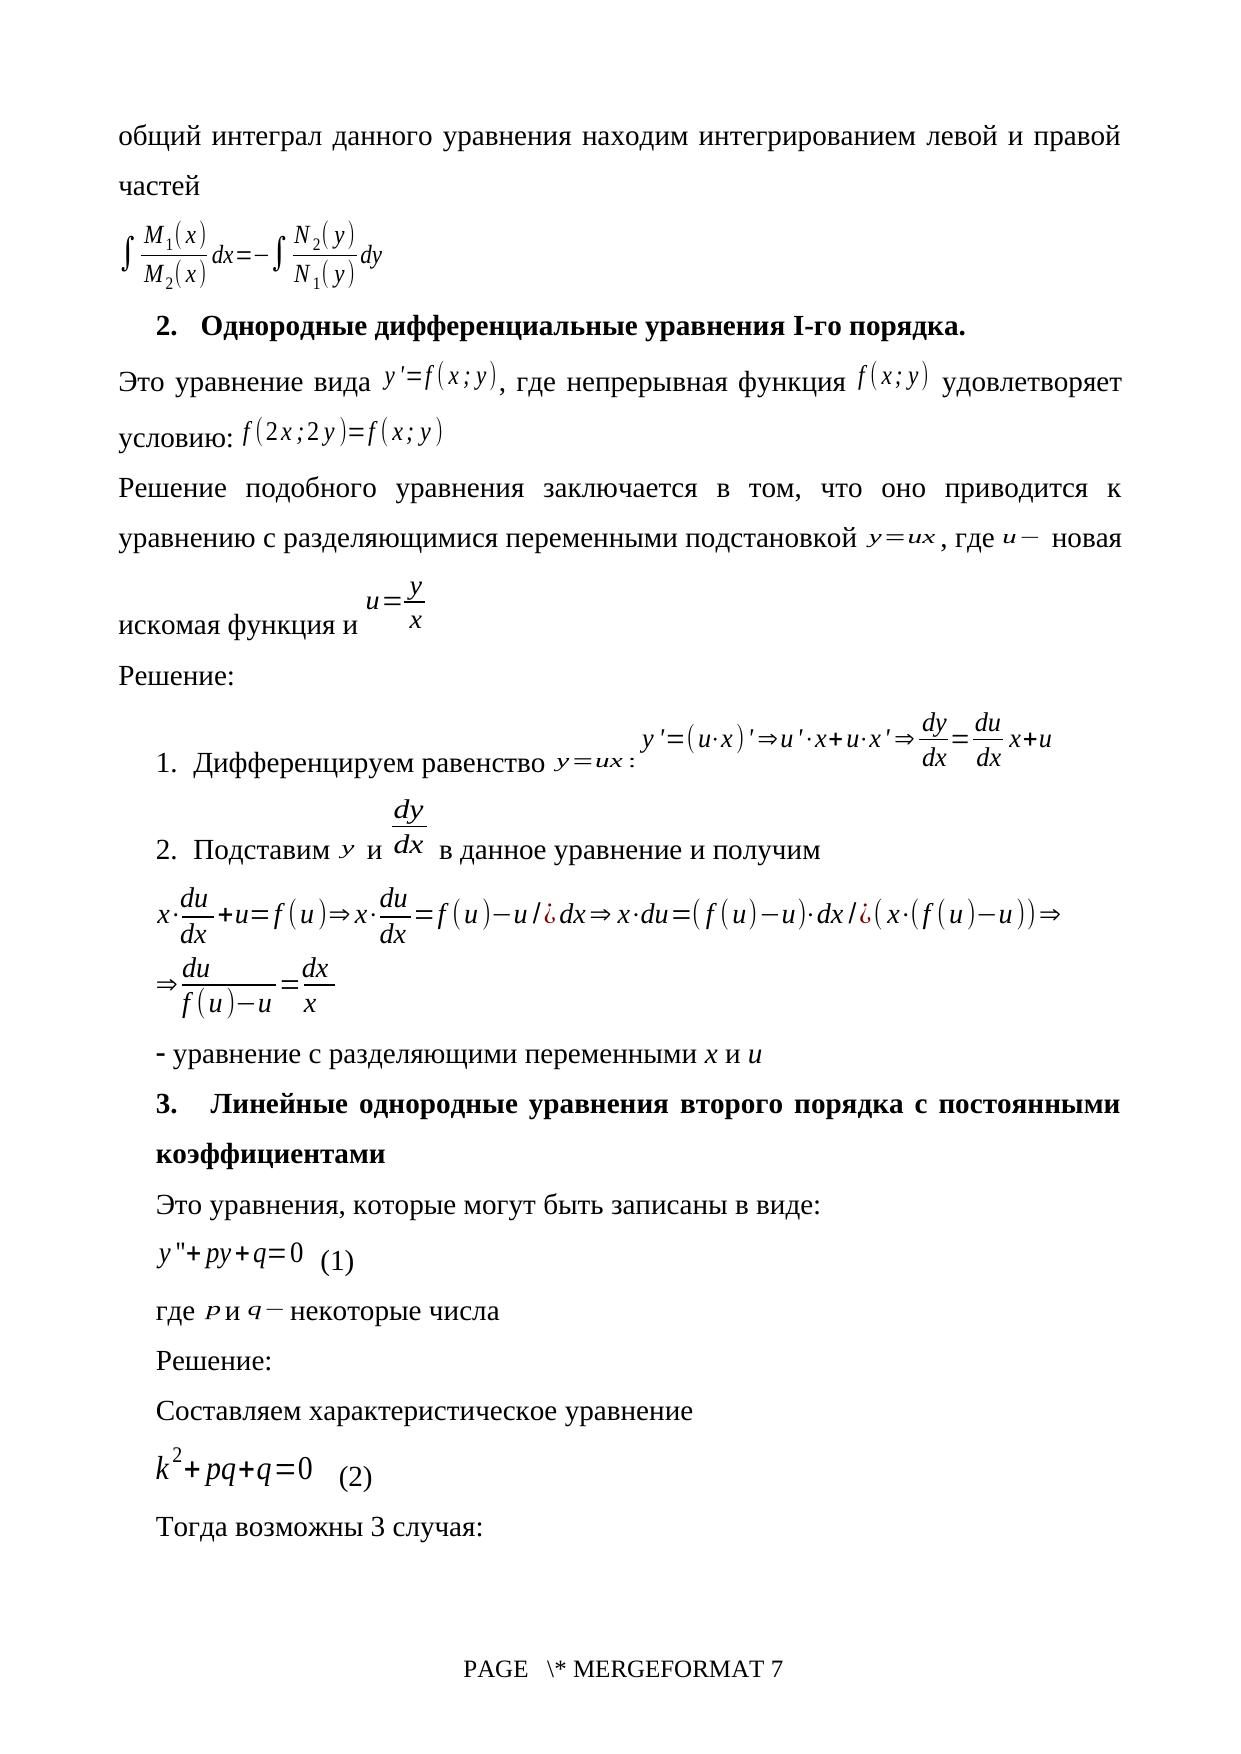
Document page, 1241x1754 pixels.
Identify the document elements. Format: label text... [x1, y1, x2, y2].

list Подставим и в данное уравнение и получим [156, 795, 1122, 866]
text уравнение с разделяющими переменными х и и [156, 1036, 1122, 1069]
text где и некоторые числа [156, 1293, 1122, 1326]
text 3. Линейные однородные уравнения второго порядка с постоянными коэффициентами [156, 1086, 1122, 1170]
text (1) [156, 1237, 1122, 1276]
text Это уравнения, которые могут быть записаны в виде: [156, 1187, 1122, 1220]
text Тогда возможны 3 случая: [156, 1509, 1122, 1543]
list Однородные дифференциальные уравнения I-го порядка. [156, 308, 1122, 342]
text общий интеграл данного уравнения находим интегрированием левой и правой частей [118, 118, 1122, 202]
text Это уравнение вида , где непрерывная функция удовлетворяет условию: [118, 358, 1122, 453]
text (2) [156, 1444, 1122, 1492]
text Решение подобного уравнения заключается в том, что оно приводится к уравнению с разделяющимися переменными подстановкой , где новая искомая функция и [118, 470, 1122, 641]
text Составляем характеристическое уравнение [156, 1393, 1122, 1427]
text Решение: [156, 1343, 1122, 1377]
text Решение: [118, 658, 1122, 691]
list Дифференцируем равенство [156, 708, 1122, 778]
